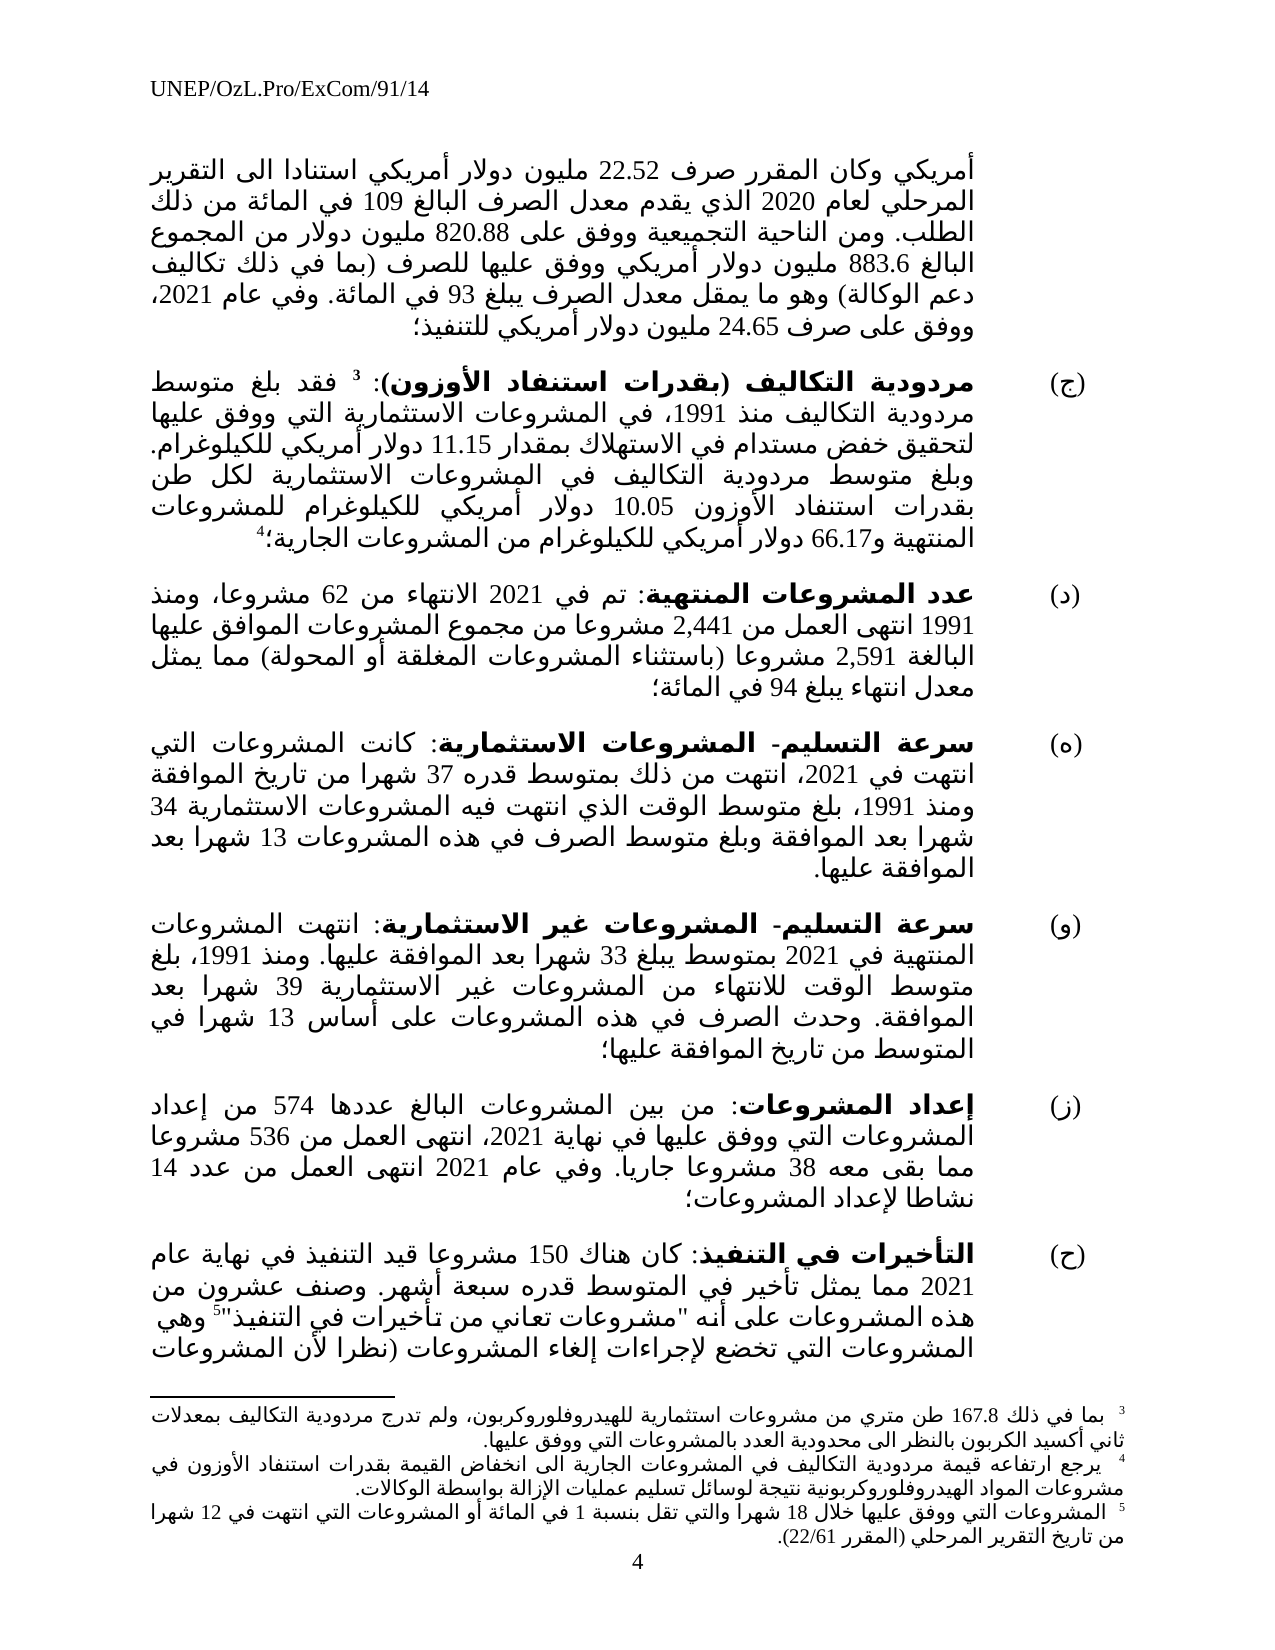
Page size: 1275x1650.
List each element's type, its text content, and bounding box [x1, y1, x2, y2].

subtitle إعداد المشروعات: من بين المشروعات البالغ عددها 574 من إعداد المشروعات التي ووفق عليها في نهاية 2021، انتهى العمل من 536 مشروعا مما بقى معه 38 مشروعا جاريا. وفي عام 2021 انتهى العمل من عدد 14 نشاطا لإعداد المشروعات؛ [150, 1089, 1050, 1213]
subtitle عدد المشروعات المنتهية: تم في 2021 الانتهاء من 62 مشروعا، ومنذ 1991 انتهى العمل من 2,441 مشروعا من مجموع المشروعات الموافق عليها البالغة 2,591 مشروعا (باستثناء المشروعات المغلقة أو المحولة) مما يمثل معدل انتهاء يبلغ 94 في المائة؛ [150, 578, 1050, 702]
subtitle مردودية التكاليف (بقدرات استنفاد الأوزون): فقد بلغ متوسط مردودية التكاليف منذ 1991، في المشروعات الاستثمارية التي ووفق عليها لتحقيق خفض مستدام في الاستهلاك بمقدار 11.15 دولار أمريكي للكيلوغرام. وبلغ متوسط مردودية التكاليف في المشروعات الاستثمارية لكل طن بقدرات استنفاد الأوزون 10.05 دولار أمريكي للكيلوغرام للمشروعات المنتهية و66.17 دولار أمريكي للكيلوغرام من المشروعات الجارية؛ [150, 366, 1050, 553]
subtitle سرعة التسليم- المشروعات الاستثمارية: كانت المشروعات التي انتهت في 2021، انتهت من ذلك بمتوسط قدره 37 شهرا من تاريخ الموافقة ومنذ 1991، بلغ متوسط الوقت الذي انتهت فيه المشروعات الاستثمارية 34 شهرا بعد الموافقة وبلغ متوسط الصرف في هذه المشروعات 13 شهرا بعد الموافقة عليها. [150, 727, 1050, 883]
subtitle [150, 1238, 1050, 1363]
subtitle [150, 154, 1050, 341]
subtitle سرعة التسليم- المشروعات غير الاستثمارية: انتهت المشروعات المنتهية في 2021 بمتوسط يبلغ 33 شهرا بعد الموافقة عليها. ومنذ 1991، بلغ متوسط الوقت للانتهاء من المشروعات غير الاستثمارية 39 شهرا بعد الموافقة. وحدث الصرف في هذه المشروعات على أساس 13 شهرا في المتوسط من تاريخ الموافقة عليها؛ [150, 908, 1050, 1064]
